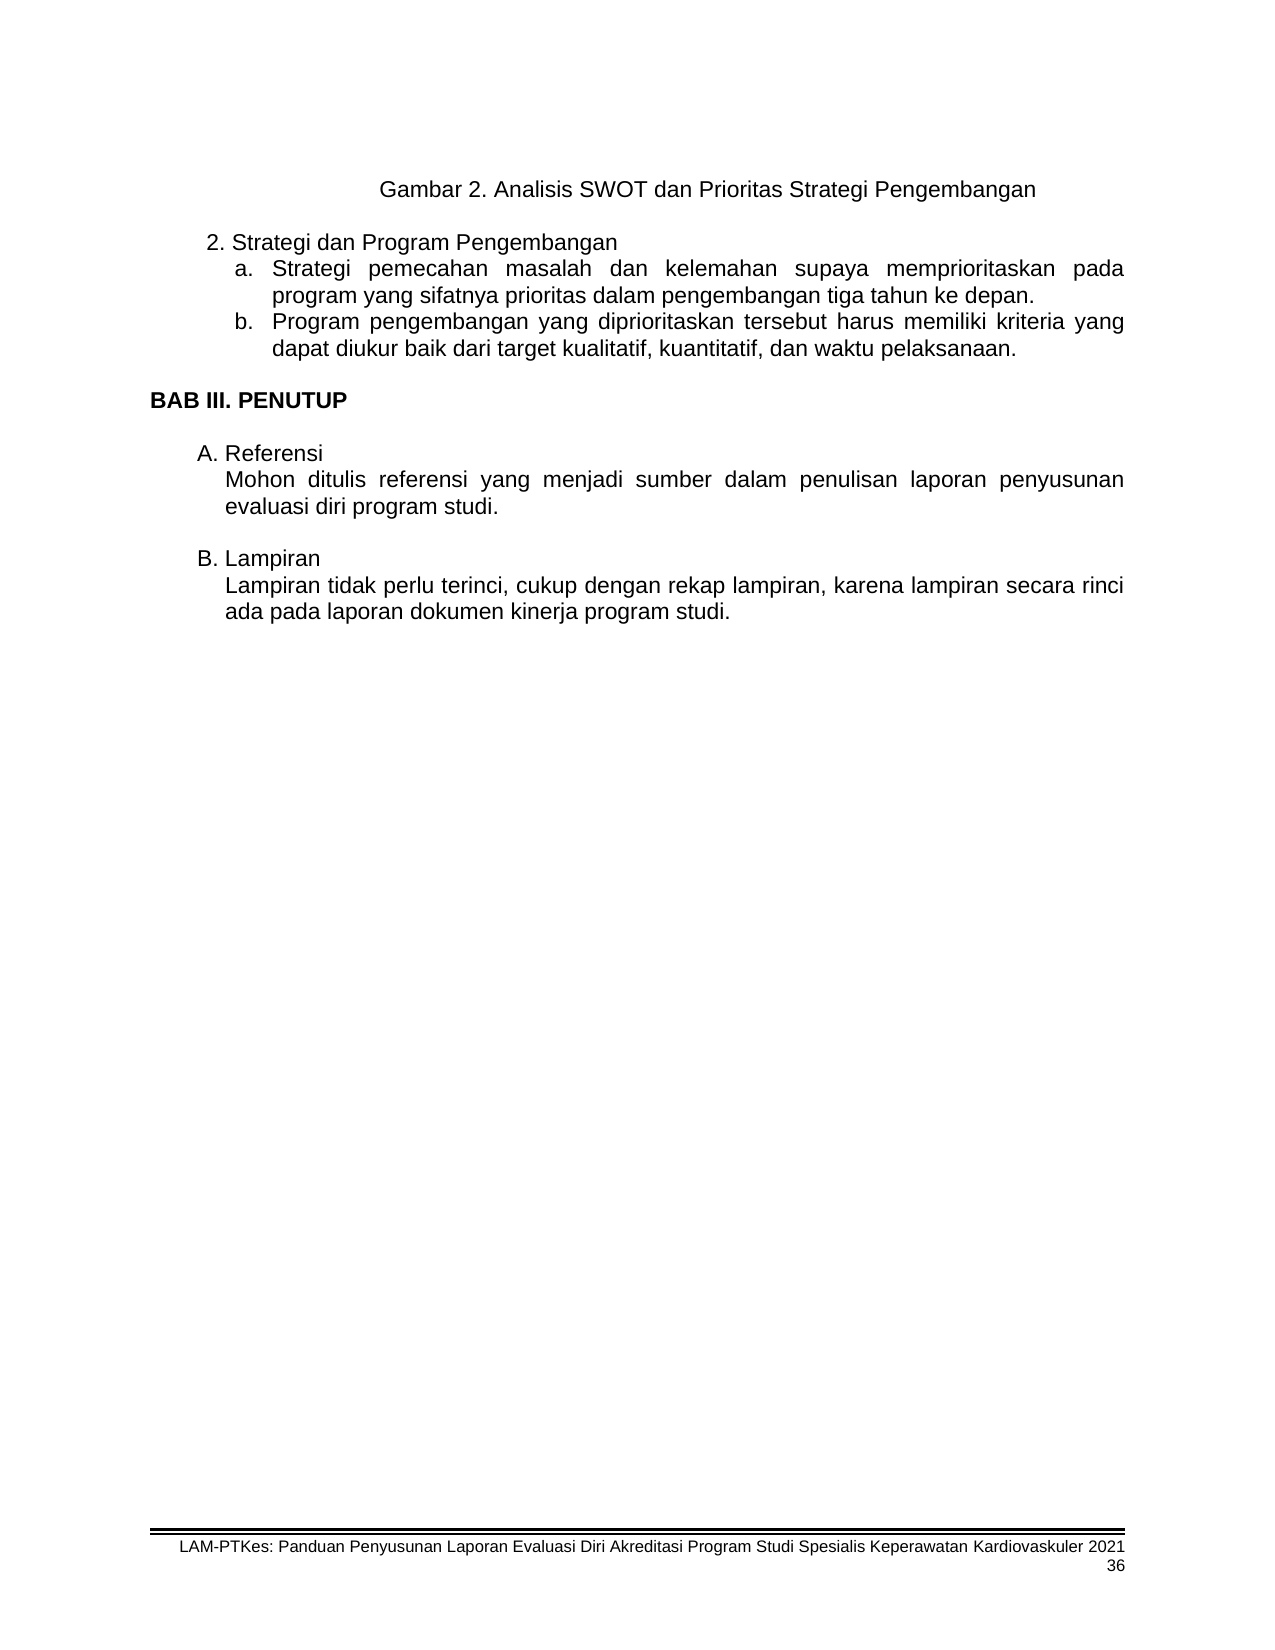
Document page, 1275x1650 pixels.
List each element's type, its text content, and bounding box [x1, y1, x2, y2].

list Program pengembangan yang diprioritaskan tersebut harus memiliki kriteria yang dapat diukur baik dari target kualitatif, kuantitatif, dan waktu pelaksanaan. [234, 308, 1125, 361]
text Mohon ditulis referensi yang menjadi sumber dalam penulisan laporan penyusunan evaluasi diri program studi. [225, 466, 1125, 519]
subtitle 2. Strategi dan Program Pengembangan [150, 229, 1125, 255]
subtitle BAB III. PENUTUP [150, 387, 1125, 413]
text Gambar 2. Analisis SWOT dan Prioritas Strategi Pengembangan [291, 176, 1125, 203]
list Strategi pemecahan masalah dan kelemahan supaya memprioritaskan pada program yang sifatnya prioritas dalam pengembangan tiga tahun ke depan. [234, 255, 1125, 308]
subtitle A. Referensi [197, 440, 1125, 466]
subtitle B. Lampiran [197, 545, 1125, 572]
text Lampiran tidak perlu terinci, cukup dengan rekap lampiran, karena lampiran secara rinci ada pada laporan dokumen kinerja program studi. [225, 572, 1125, 624]
